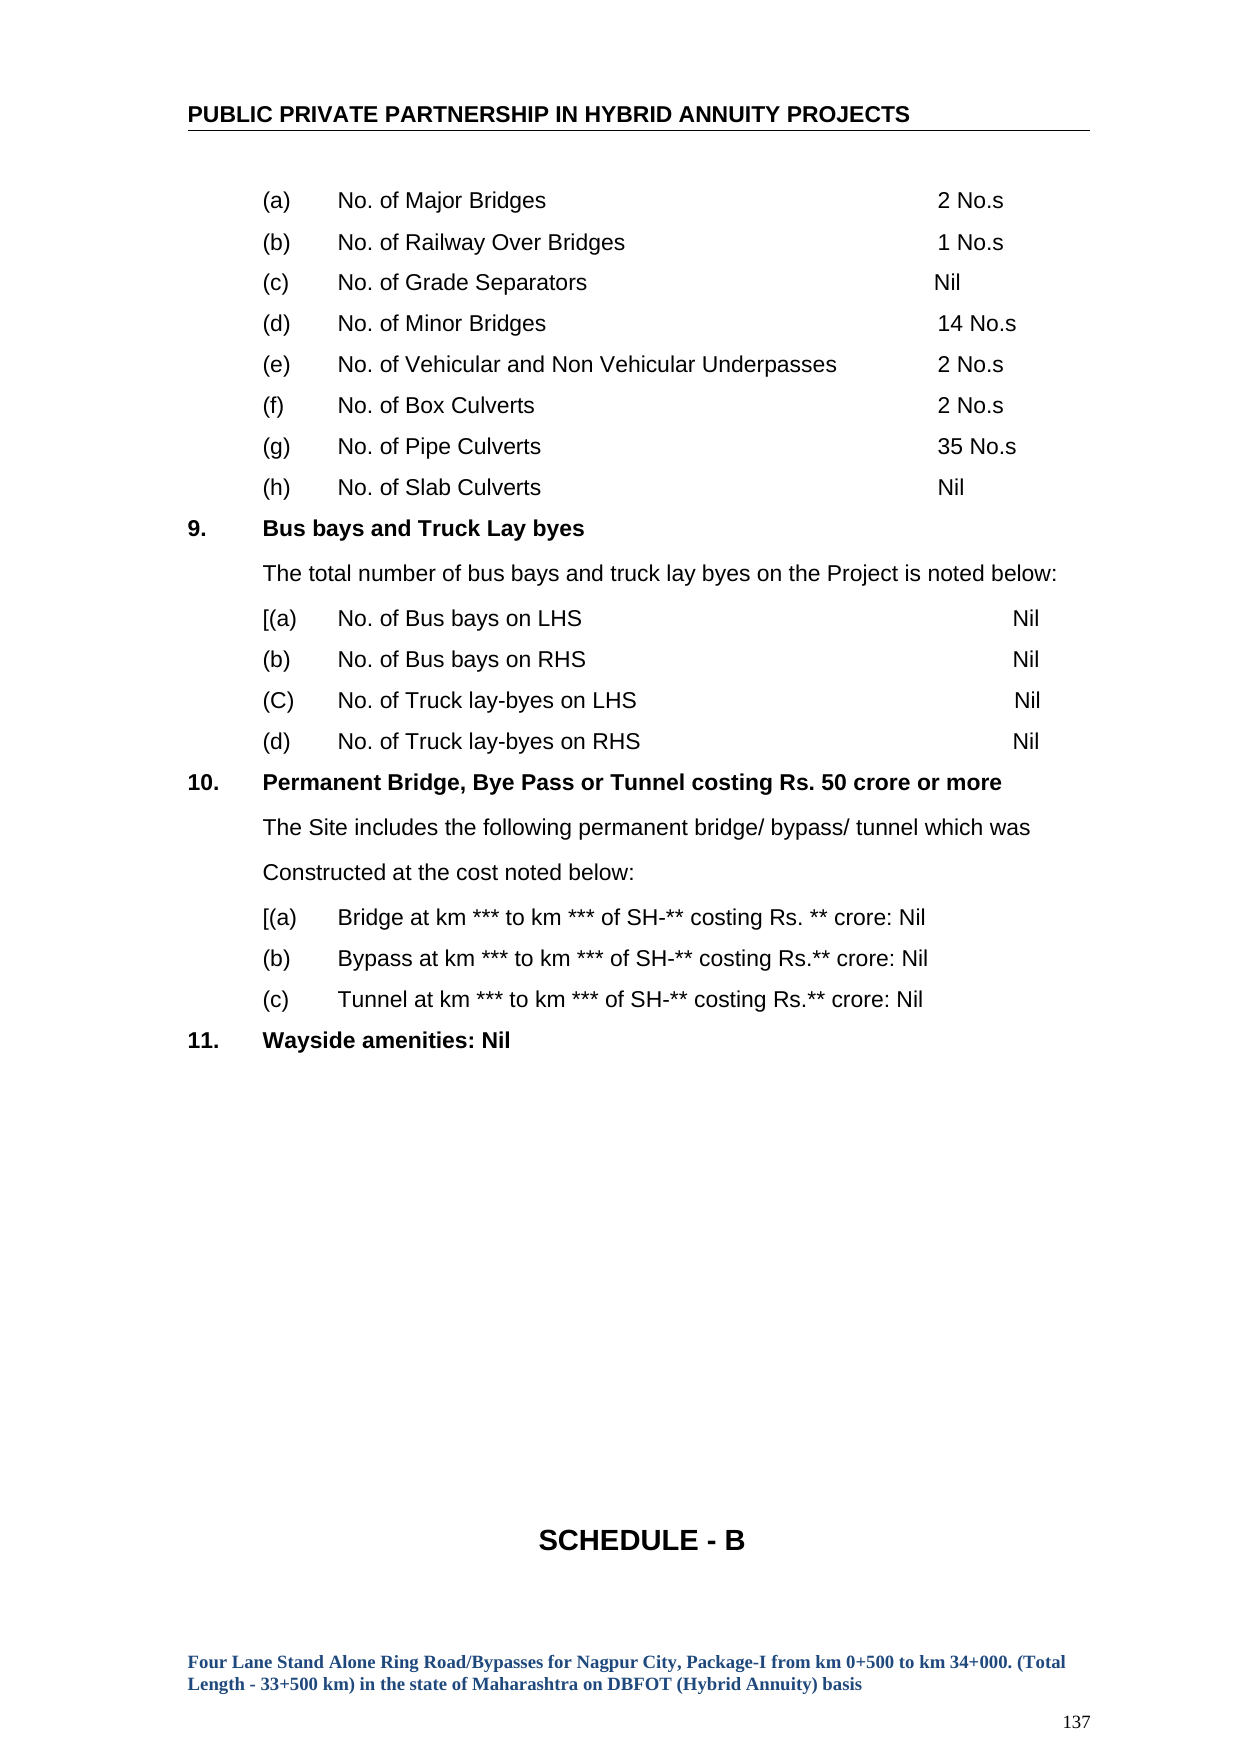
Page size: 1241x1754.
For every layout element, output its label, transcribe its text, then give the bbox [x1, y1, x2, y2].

text (C) No. of Truck lay-byes on LHS Nil [187, 687, 1090, 713]
text (c) Tunnel at km *** to km *** of SH-** costing Rs.** crore: Nil [187, 986, 1090, 1012]
text (b) No. of Bus bays on RHS Nil [187, 646, 1090, 672]
text 9. Bus bays and Truck Lay byes [187, 515, 1090, 541]
text The Site includes the following permanent bridge/ bypass/ tunnel which was [187, 814, 1090, 840]
text (d) No. of Minor Bridges 14 No.s [187, 310, 1090, 337]
text SCHEDULE - B [187, 1523, 1090, 1557]
text (g) No. of Pipe Culverts 35 No.s [187, 433, 1090, 459]
text (f) No. of Box Culverts 2 No.s [187, 392, 1090, 418]
text (e) No. of Vehicular and Non Vehicular Underpasses 2 No.s [187, 351, 1090, 378]
text (d) No. of Truck lay-byes on RHS Nil [187, 728, 1090, 754]
text (h) No. of Slab Culverts Nil [187, 474, 1090, 500]
text (c) No. of Grade Separators Nil [187, 269, 1090, 296]
text The total number of bus bays and truck lay byes on the Project is noted below: [187, 560, 1090, 586]
text 11. Wayside amenities: Nil [187, 1027, 1090, 1053]
text Constructed at the cost noted below: [187, 859, 1090, 886]
text (b) Bypass at km *** to km *** of SH-** costing Rs.** crore: Nil [187, 945, 1090, 972]
text 10. Permanent Bridge, Bye Pass or Tunnel costing Rs. 50 crore or more [187, 769, 1090, 795]
text (b) No. of Railway Over Bridges 1 No.s [187, 228, 1090, 255]
text [(a) No. of Bus bays on LHS Nil [187, 605, 1090, 632]
text [(a) Bridge at km *** to km *** of SH-** costing Rs. ** crore: Nil [187, 904, 1090, 931]
text (a) No. of Major Bridges 2 No.s [187, 187, 1090, 214]
